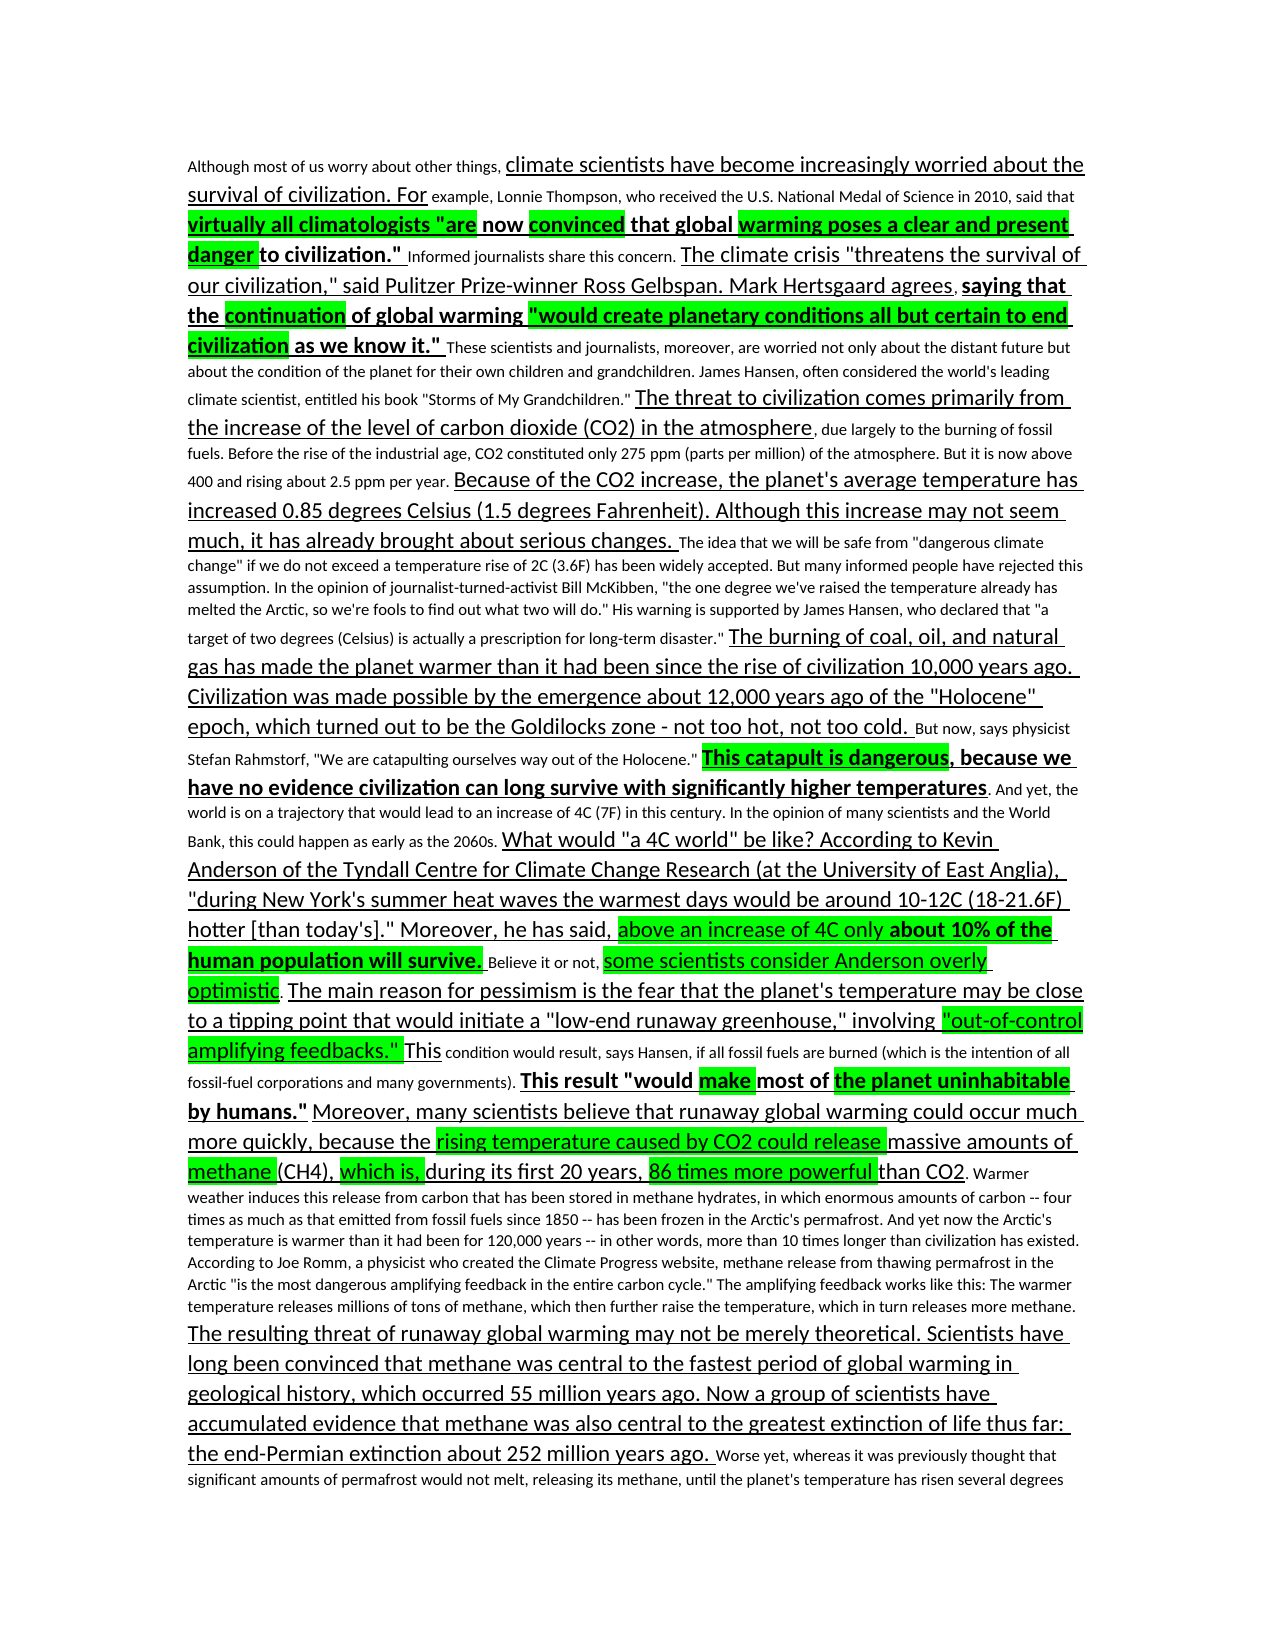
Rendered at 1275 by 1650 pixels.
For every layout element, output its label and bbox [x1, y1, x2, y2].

text [187, 150, 1087, 1489]
